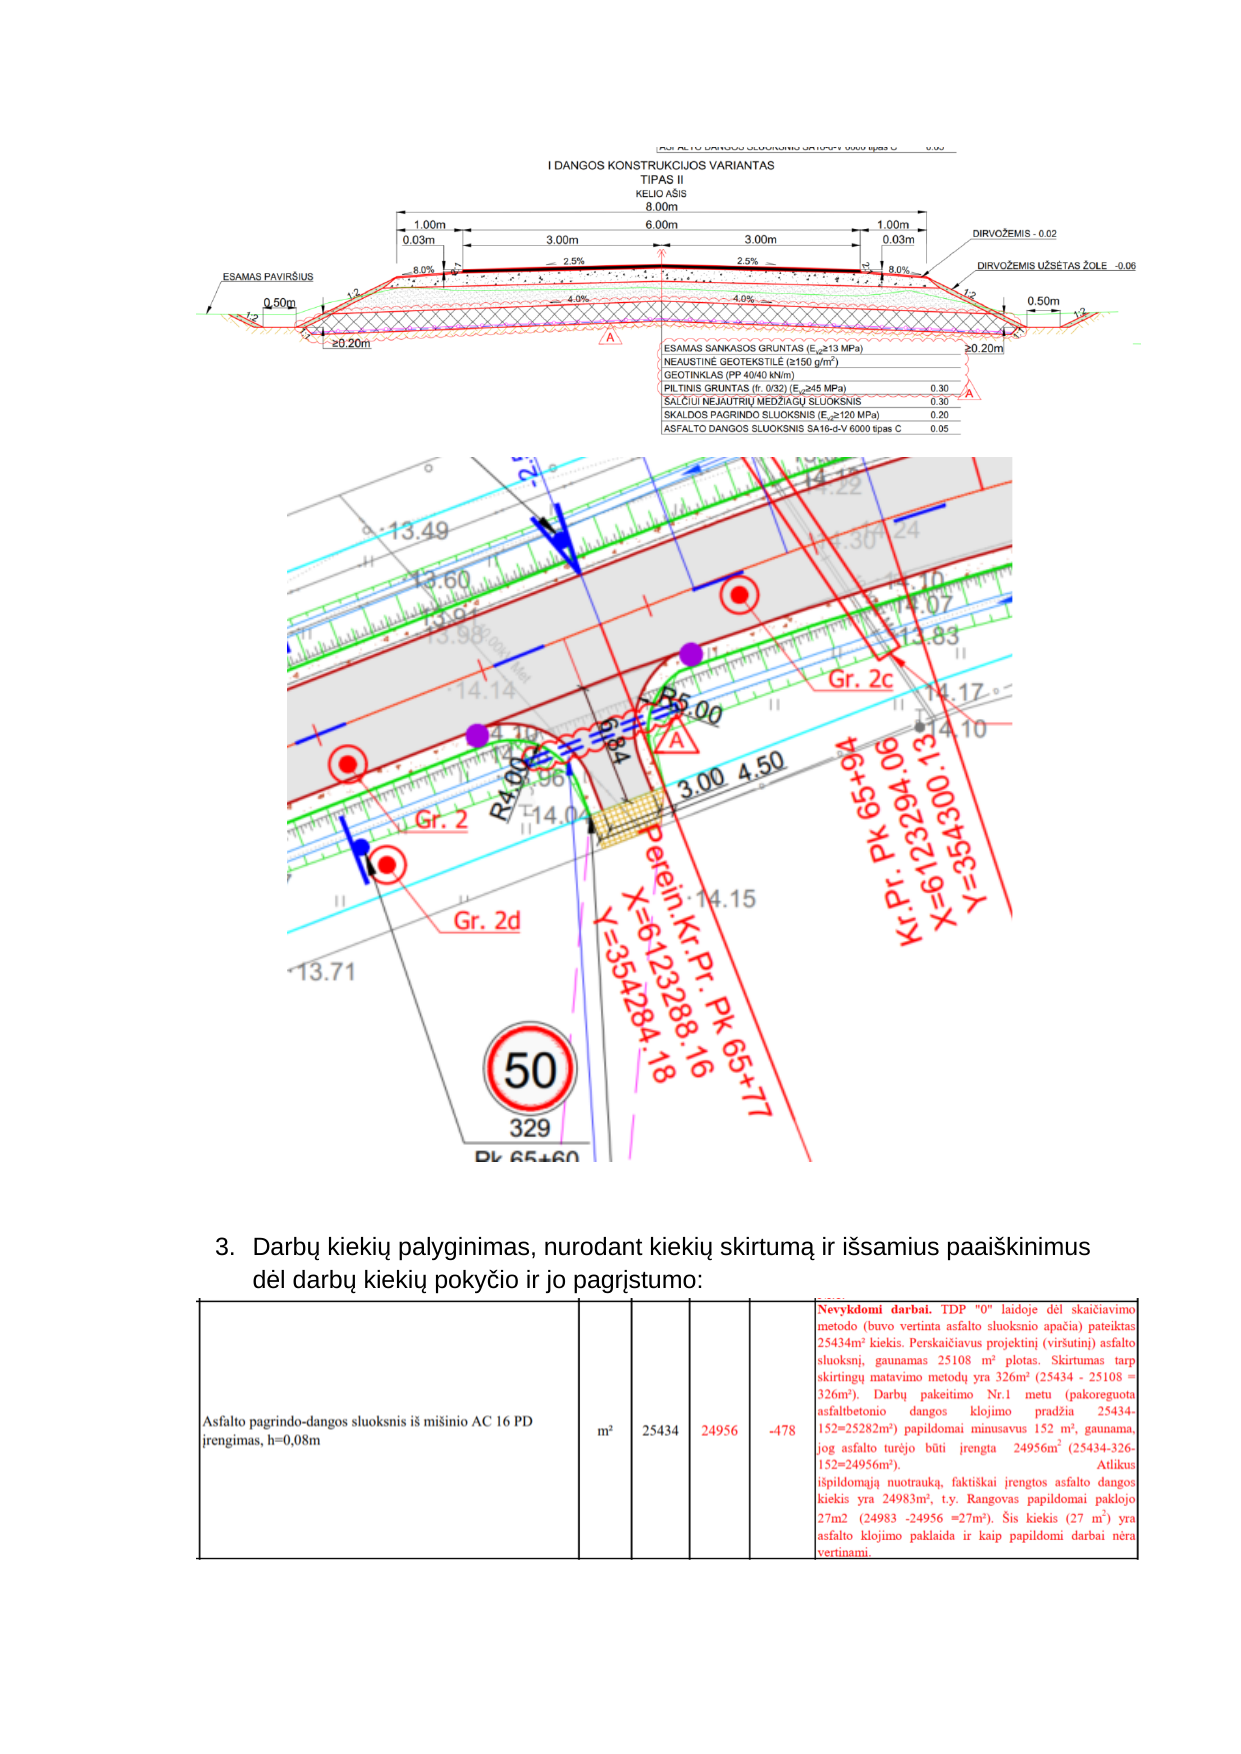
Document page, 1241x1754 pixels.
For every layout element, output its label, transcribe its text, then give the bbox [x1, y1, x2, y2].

list Darbų kiekių palyginimas, nurodant kiekių skirtumą ir išsamius paaiškinimus dėl darbų kiekių pokyčio ir jo pagrįstumo: [215, 1232, 1122, 1294]
picture [196, 147, 1141, 437]
picture [287, 457, 1013, 1162]
picture [196, 1298, 1141, 1560]
